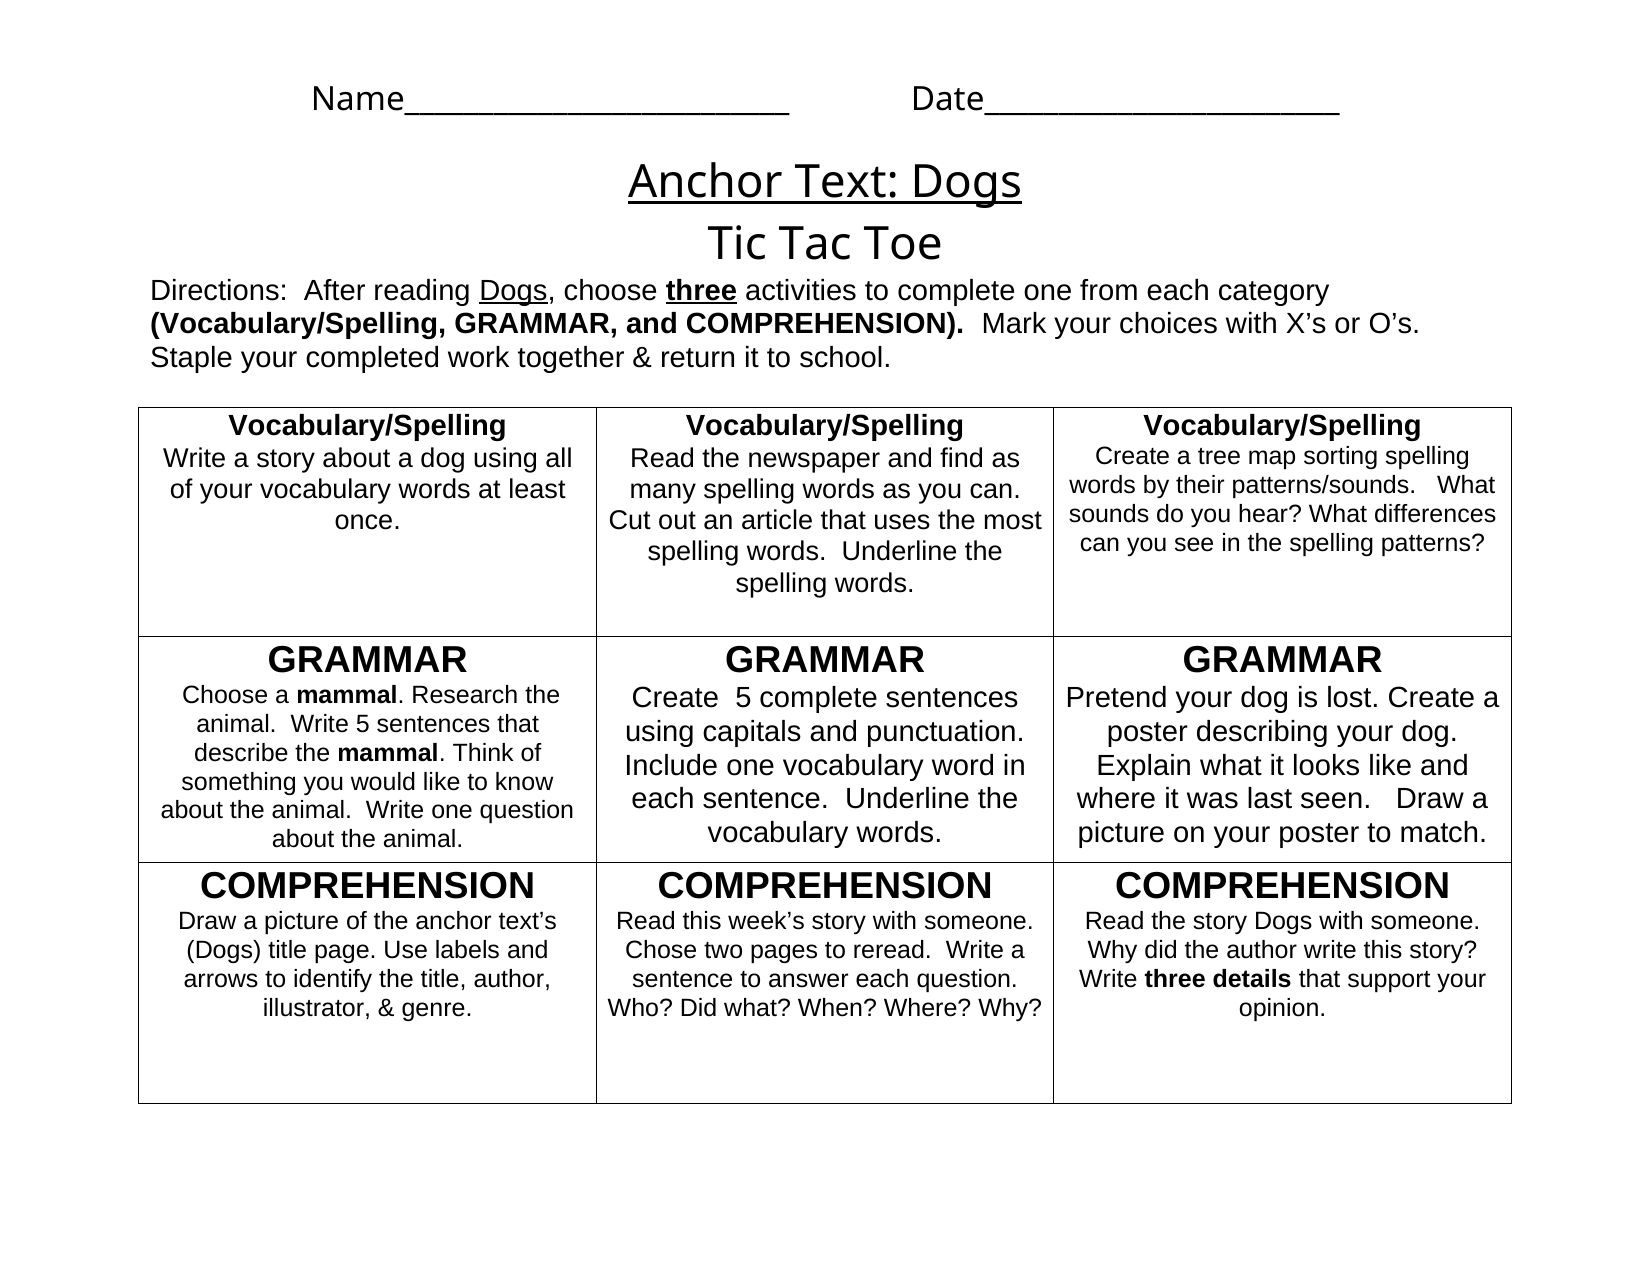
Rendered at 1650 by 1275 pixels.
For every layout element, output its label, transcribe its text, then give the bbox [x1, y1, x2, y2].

table_cell COMPREHENSION Read this week’s story with someone. Chose two pages to reread. Write a sentence to answer each question. Who? Did what? When? Where? Why? [597, 863, 1053, 1103]
table_cell GRAMMAR Choose a mammal. Research the animal. Write 5 sentences that describe the mammal. Think of something you would like to know about the animal. Write one question about the animal. [139, 637, 596, 862]
text Name__________________________ Date________________________ [150, 75, 1500, 120]
text Anchor Text: Dogs [150, 148, 1500, 210]
table_header Vocabulary/Spelling Create a tree map sorting spelling words by their patterns/sounds. What sounds do you hear? What differences can you see in the spelling patterns? [1054, 408, 1511, 636]
table_header Vocabulary/Spelling Write a story about a dog using all of your vocabulary words at least once. [139, 408, 596, 636]
text Tic Tac Toe [150, 210, 1500, 273]
table_cell GRAMMAR Create 5 complete sentences using capitals and punctuation. Include one vocabulary word in each sentence. Underline the vocabulary words. [597, 637, 1053, 862]
table_cell COMPREHENSION Draw a picture of the anchor text’s (Dogs) title page. Use labels and arrows to identify the title, author, illustrator, & genre. [139, 863, 596, 1103]
text Directions: After reading Dogs, choose three activities to complete one from each category (Vocabulary/Spelling, GRAMMAR, and COMPREHENSION). Mark your choices with X’s or O’s. Staple your completed work together & return it to school. [150, 273, 1500, 373]
table_cell COMPREHENSION Read the story Dogs with someone. Why did the author write this story? Write three details that support your opinion. [1054, 863, 1511, 1103]
table_cell GRAMMAR Pretend your dog is lost. Create a poster describing your dog. Explain what it looks like and where it was last seen. Draw a picture on your poster to match. [1054, 637, 1511, 862]
table_header Vocabulary/Spelling Read the newspaper and find as many spelling words as you can. Cut out an article that uses the most spelling words. Underline the spelling words. [597, 408, 1053, 636]
